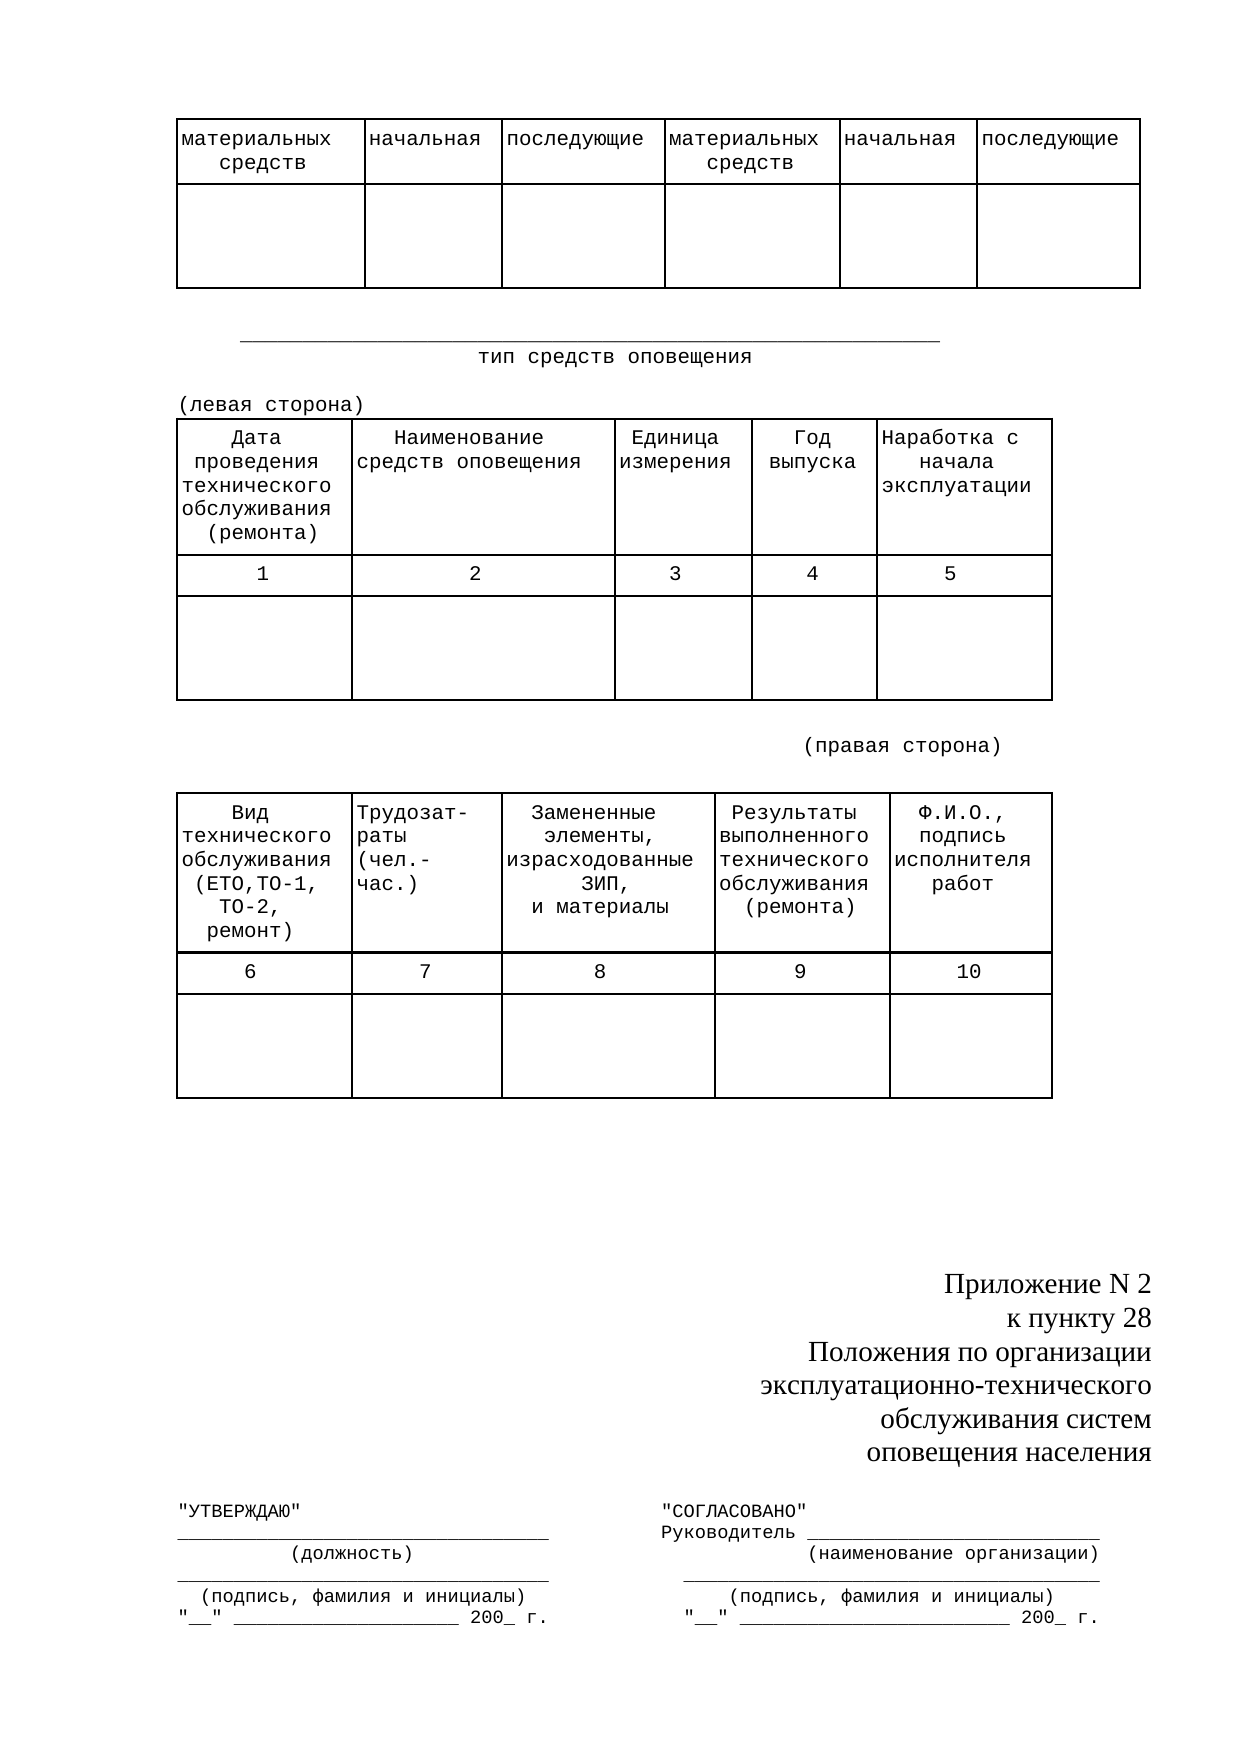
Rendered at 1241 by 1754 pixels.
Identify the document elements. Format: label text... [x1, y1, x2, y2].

table_cell [503, 995, 714, 1097]
table_cell [353, 597, 614, 699]
table_cell [353, 995, 501, 1097]
table_header Трудозат- раты (чел.- час.) [353, 794, 501, 951]
table_cell [716, 995, 889, 1097]
table_cell [178, 597, 351, 699]
text обслуживания систем [177, 1401, 1152, 1434]
table_cell начальная [366, 120, 501, 183]
table_cell последующие [503, 120, 664, 183]
table_cell 10 [891, 954, 1051, 993]
table_cell 2 [353, 556, 614, 595]
table_cell [666, 185, 839, 287]
table_cell начальная [841, 120, 976, 183]
text (должность) (наименование организации) [177, 1544, 1152, 1565]
text ________________________________________________________ [177, 323, 1152, 347]
text Приложение N 2 [177, 1267, 1152, 1300]
table_header Наработка с начала эксплуатации [878, 420, 1051, 553]
table_cell [891, 995, 1051, 1097]
text "УТВЕРЖДАЮ" "СОГЛАСОВАНО" [177, 1501, 1152, 1523]
text тип средств оповещения [177, 347, 1152, 370]
table_cell [366, 185, 501, 287]
table_cell [503, 185, 664, 287]
table_header Вид технического обслуживания (ЕТО,ТО-1, ТО-2, ремонт) [178, 794, 351, 951]
table_cell [753, 597, 876, 699]
table_cell последующие [978, 120, 1139, 183]
table_header Замененные элементы, израсходованные ЗИП, и материалы [503, 794, 714, 951]
table_cell [616, 597, 751, 699]
table_header Наименование средств оповещения [353, 420, 614, 553]
table_header Единица измерения [616, 420, 751, 553]
text "__" ____________________ 200_ г. "__" ________________________ 200_ г. [177, 1608, 1152, 1629]
table_cell 9 [716, 954, 889, 993]
table_cell 8 [503, 954, 714, 993]
table_cell 5 [878, 556, 1051, 595]
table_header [178, 120, 364, 183]
table_header Результаты выполненного технического обслуживания (ремонта) [716, 794, 889, 951]
table_cell 1 [178, 556, 351, 595]
table_header Ф.И.О., подпись исполнителя работ [891, 794, 1051, 951]
text _________________________________ Руководитель __________________________ [177, 1523, 1152, 1544]
table_header Дата проведения технического обслуживания (ремонта) [178, 420, 351, 553]
text (подпись, фамилия и инициалы) (подпись, фамилия и инициалы) [177, 1586, 1152, 1608]
table_cell 3 [616, 556, 751, 595]
text оповещения населения [177, 1434, 1152, 1468]
table_cell [878, 597, 1051, 699]
table_cell [178, 995, 351, 1097]
text к пункту 28 [177, 1300, 1152, 1334]
table_cell [978, 185, 1139, 287]
text Положения по организации [177, 1334, 1152, 1367]
table_header Год выпуска [753, 420, 876, 553]
text (левая сторона) [177, 394, 1152, 417]
table_cell [178, 185, 364, 287]
table_cell 4 [753, 556, 876, 595]
table_cell 7 [353, 954, 501, 993]
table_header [666, 120, 839, 183]
text эксплуатационно-технического [177, 1367, 1152, 1401]
table_cell [841, 185, 976, 287]
text (правая сторона) [177, 734, 1152, 758]
text _________________________________ _____________________________________ [177, 1565, 1152, 1586]
table_cell 6 [178, 954, 351, 993]
